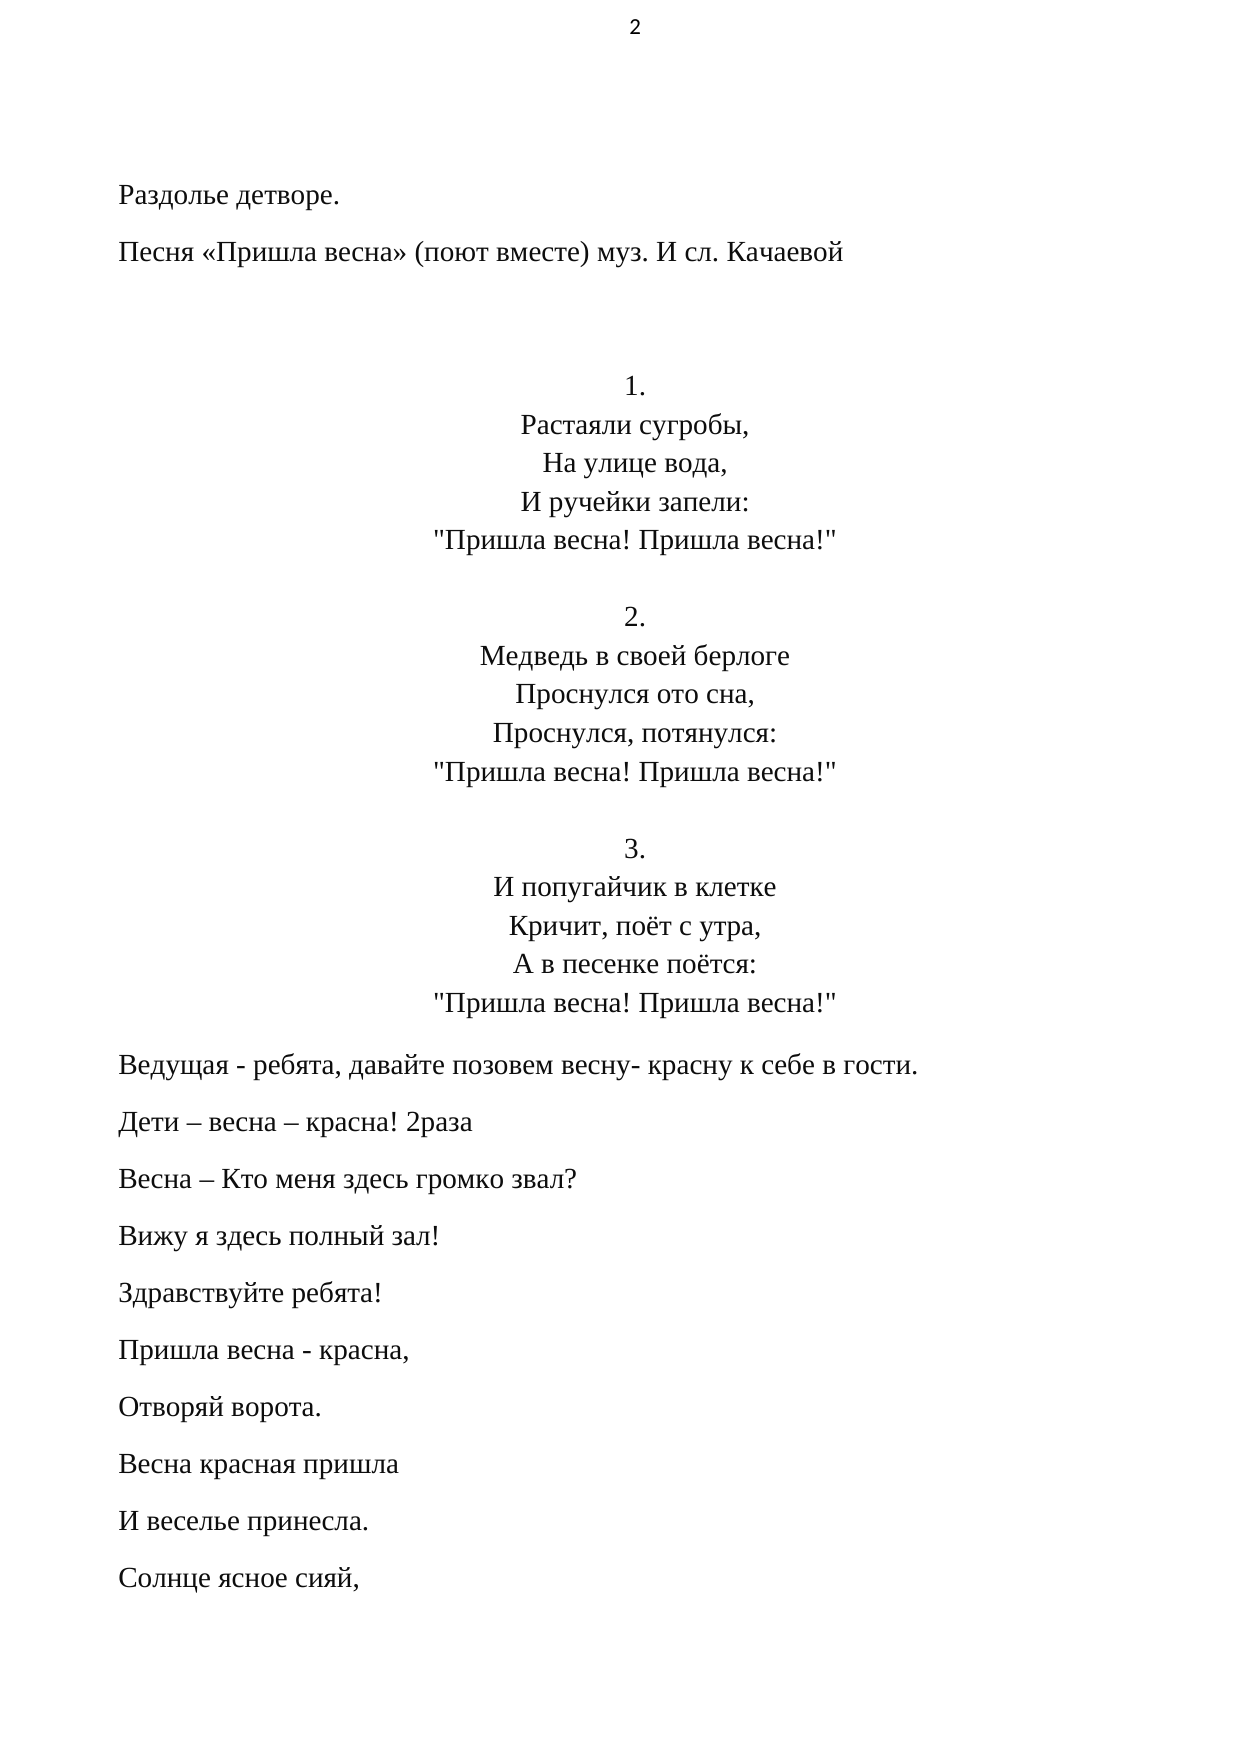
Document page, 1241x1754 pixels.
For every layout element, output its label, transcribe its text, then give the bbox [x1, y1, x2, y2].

text Солнце ясное сияй, [118, 1560, 1152, 1593]
text Отворяй ворота. [118, 1389, 1152, 1422]
text Пришла весна - красна, [118, 1332, 1152, 1365]
text Песня «Пришла весна» (поют вместе) муз. И сл. Качаевой [118, 234, 1152, 268]
text Дети – весна – красна! 2раза [118, 1104, 1152, 1137]
text Весна красная пришла [118, 1446, 1152, 1479]
text Раздолье детворе. [118, 177, 1152, 211]
text Вижу я здесь полный зал! [118, 1218, 1152, 1251]
text 1. Растаяли сугробы, На улице вода, И ручейки запели: "Пришла весна! Пришла весна!" 2. Медведь в своей берлоге Проснулся ото сна, Проснулся, потянулся: "Пришла весна! Пришла весна!" 3. И попугайчик в клетке Кричит, поёт с утра, А в песенке поётся: "Пришла весна! Пришла весна!" [118, 291, 1152, 1018]
text Весна – Кто меня здесь громко звал? [118, 1161, 1152, 1194]
text Здравствуйте ребята! [118, 1275, 1152, 1308]
text Ведущая - ребята, давайте позовем весну- красну к себе в гости. [118, 1047, 1152, 1080]
text И веселье принесла. [118, 1503, 1152, 1536]
